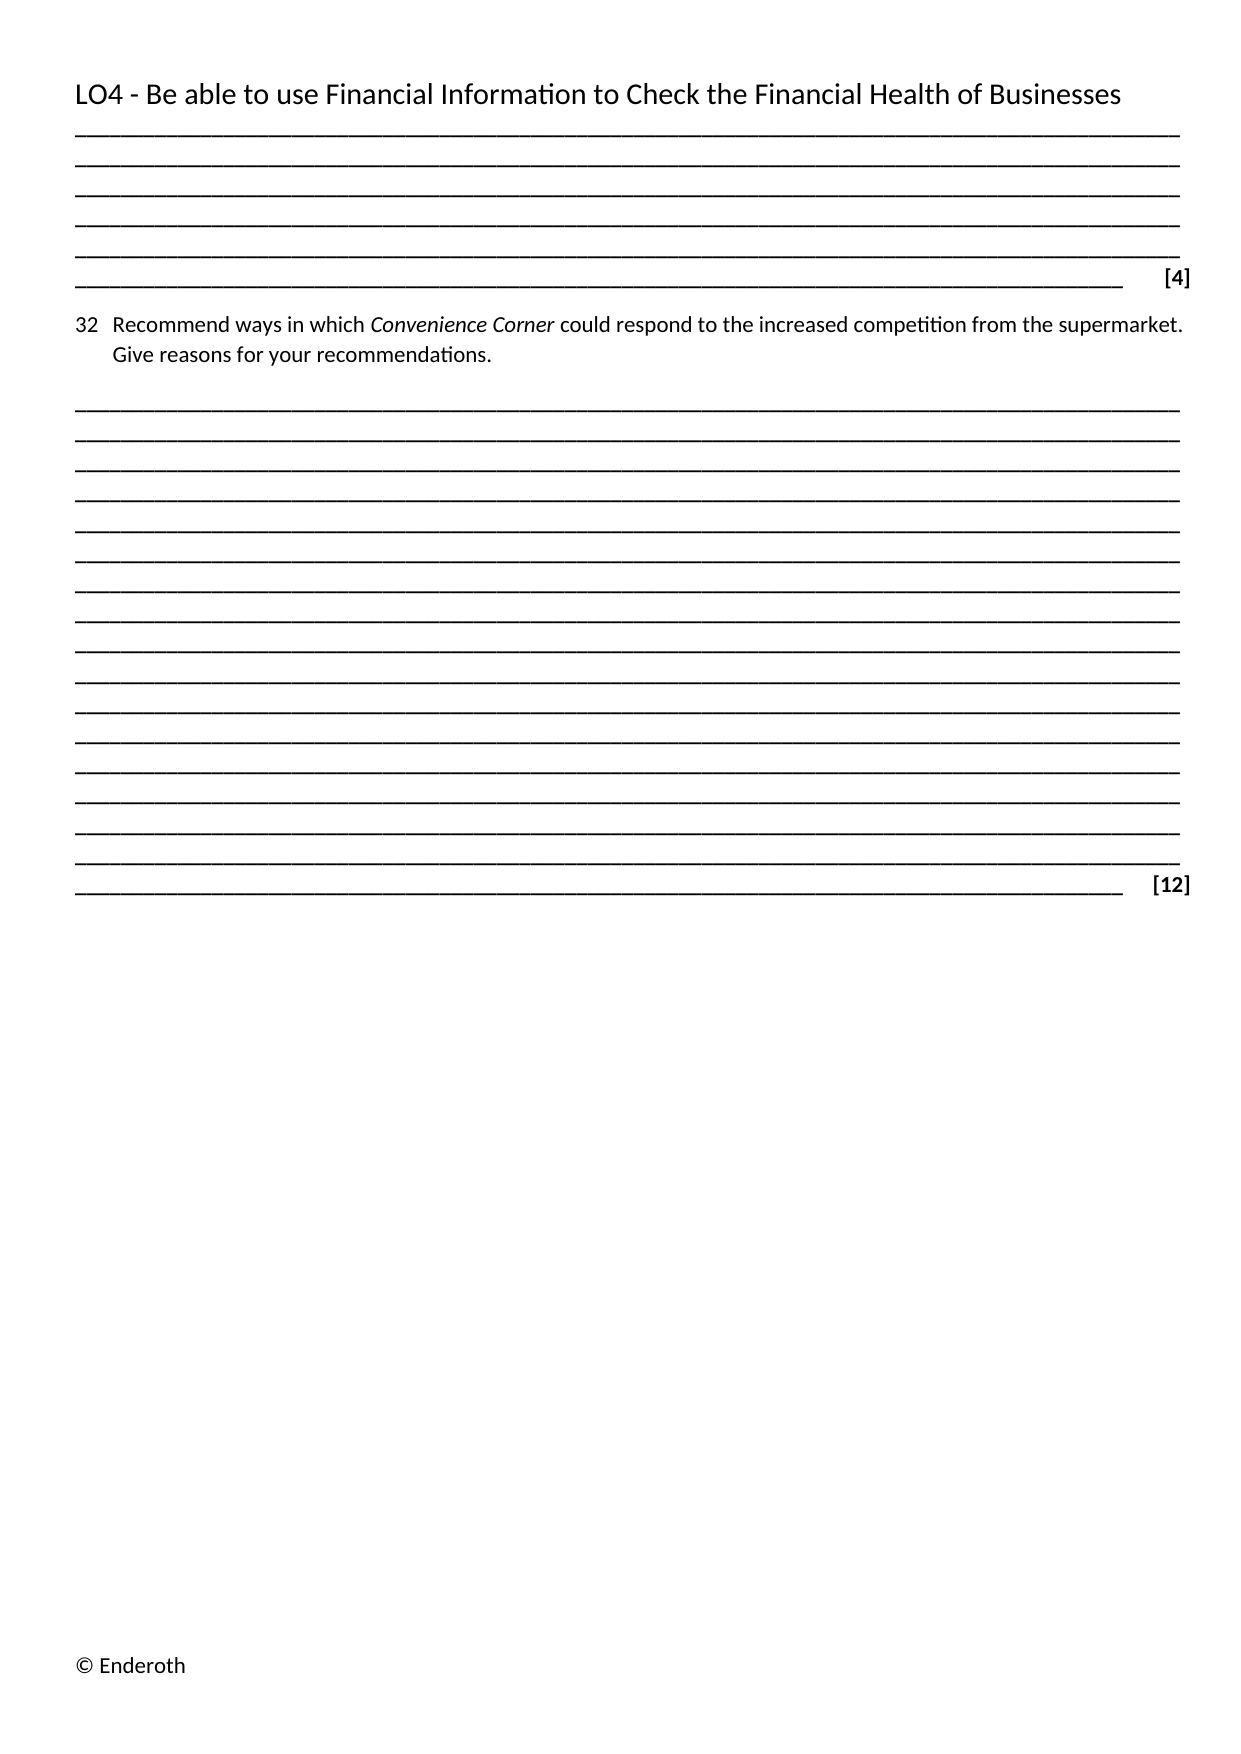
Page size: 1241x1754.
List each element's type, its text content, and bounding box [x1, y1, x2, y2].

text ____________________________________________________________________________________________________________________________________________________________________________________________________________________________________________________________________________________________________________________________________________________________________________________________________________________________________________________________________________________________________________________________________________________________________________________________________________________________________________________________________________________________________________________________________________________________________________________________________________________________________________________________________________________________________________________________________________________________________________________________________________________________________________________________________________________________________________________________________________________________________________________________________________________________________________________________________________________________________________________________________________________________________________________________________________________________________________________________________________________________________________________________________________________________________________________________________________________________________________________________________________________________________________ [12] [75, 387, 1191, 898]
list Recommend ways in which Convenience Corner could respond to the increased competition from the supermarket. Give reasons for your recommendations. [75, 310, 1191, 368]
text _________________________________________________________________________________________________________________________________________________________________________________________________________________________________________________________________________________________________________________________________________________________________________________________________________________________________________________________________________________________________________________________________________________________________________________________________ [4] [75, 112, 1191, 291]
